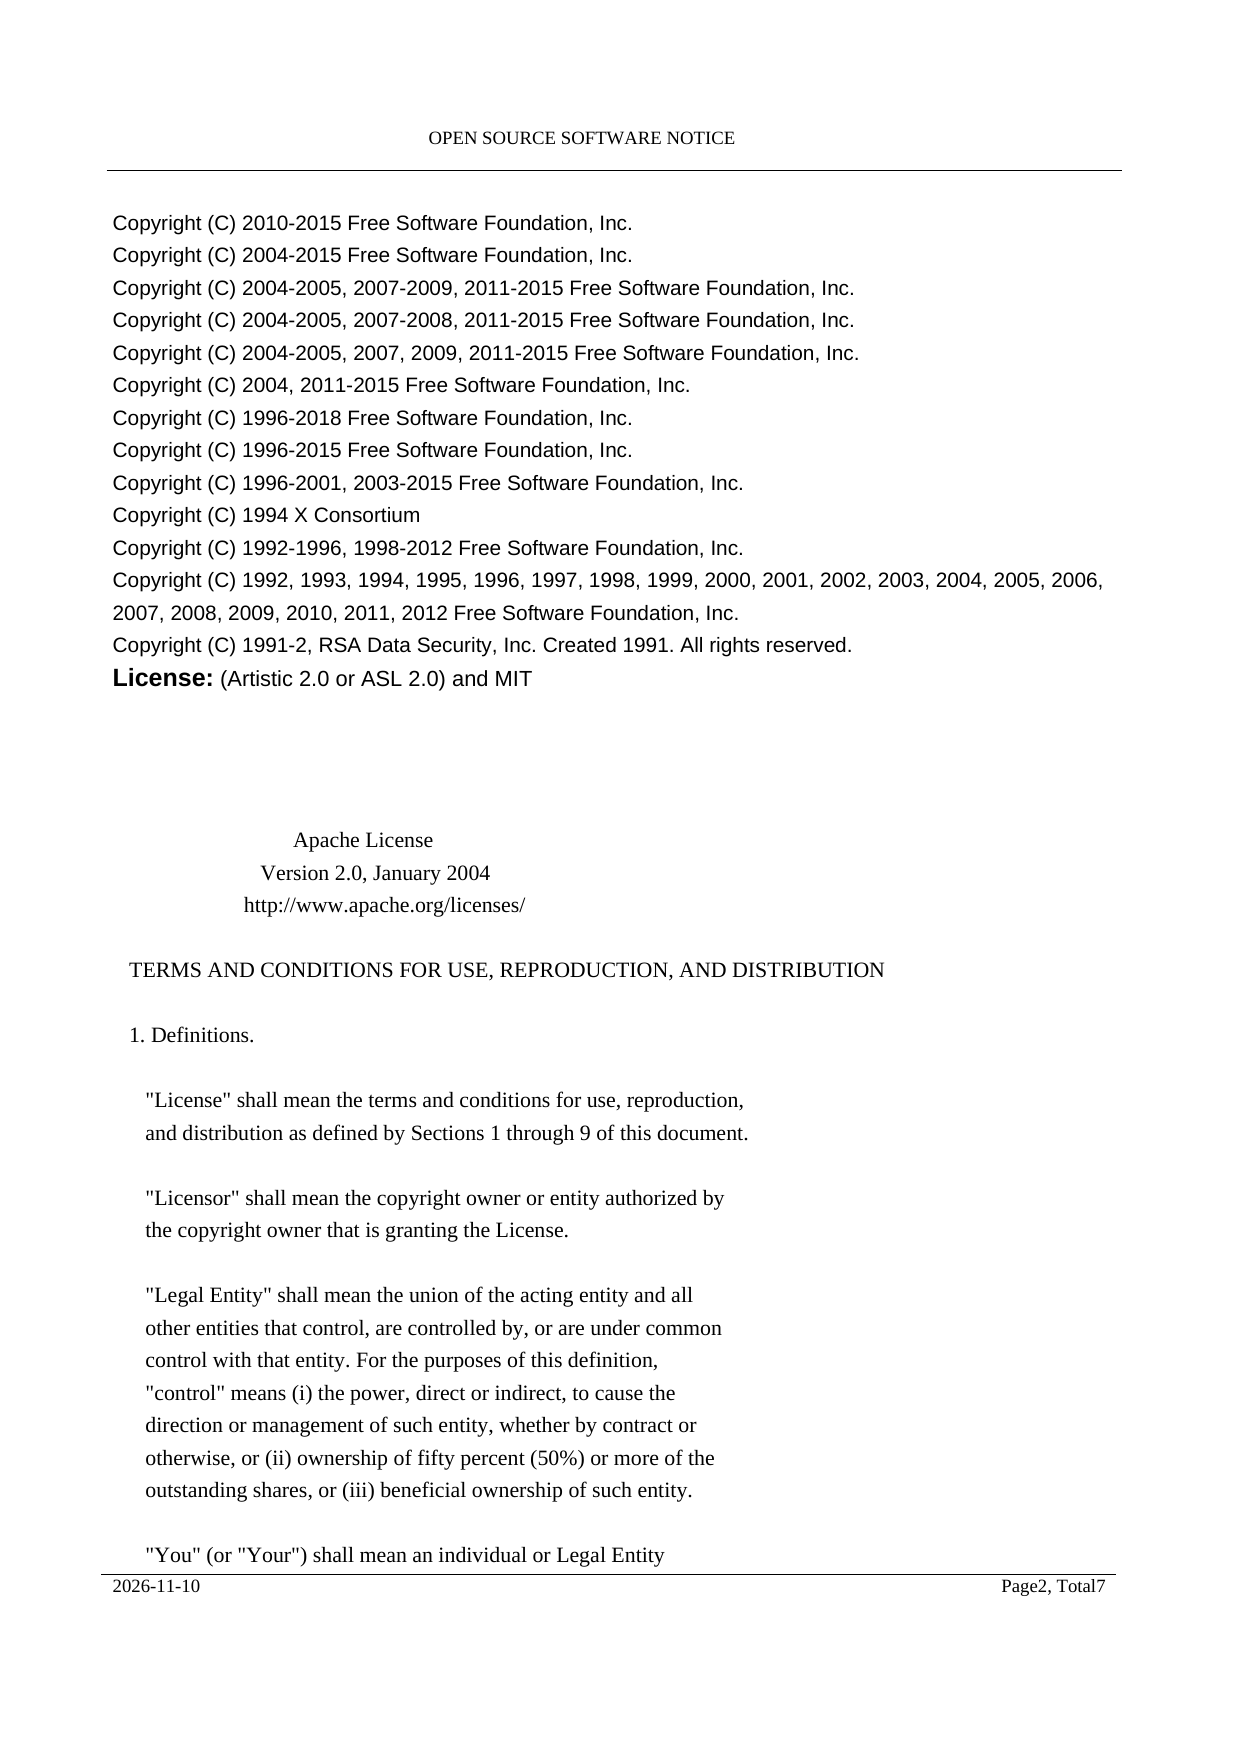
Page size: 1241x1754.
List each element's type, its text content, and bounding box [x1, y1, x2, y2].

text Copyright (C) 1996-2018 Free Software Foundation, Inc. [112, 401, 1128, 434]
text Copyright (C) 2010-2015 Free Software Foundation, Inc. [112, 206, 1128, 239]
text Copyright (C) 2004, 2011-2015 Free Software Foundation, Inc. [112, 369, 1128, 401]
text Copyright (C) 1992, 1993, 1994, 1995, 1996, 1997, 1998, 1999, 2000, 2001, 2002, 2003, 2004, 2005, 2006, 2007, 2008, 2009, 2010, 2011, 2012 Free Software Foundation, Inc. [112, 564, 1128, 629]
text Copyright (C) 1996-2001, 2003-2015 Free Software Foundation, Inc. [112, 466, 1128, 499]
text Copyright (C) 2004-2015 Free Software Foundation, Inc. [112, 239, 1128, 271]
text Copyright (C) 1991-2, RSA Data Security, Inc. Created 1991. All rights reserved. [112, 629, 1128, 661]
text Copyright (C) 1994 X Consortium [112, 499, 1128, 531]
text Copyright (C) 1992-1996, 1998-2012 Free Software Foundation, Inc. [112, 531, 1128, 564]
text Copyright (C) 2004-2005, 2007-2009, 2011-2015 Free Software Foundation, Inc. [112, 271, 1128, 304]
text Copyright (C) 1996-2015 Free Software Foundation, Inc. [112, 434, 1128, 466]
text Copyright (C) 2004-2005, 2007, 2009, 2011-2015 Free Software Foundation, Inc. [112, 336, 1128, 369]
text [112, 661, 1128, 1571]
text Copyright (C) 2004-2005, 2007-2008, 2011-2015 Free Software Foundation, Inc. [112, 304, 1128, 336]
